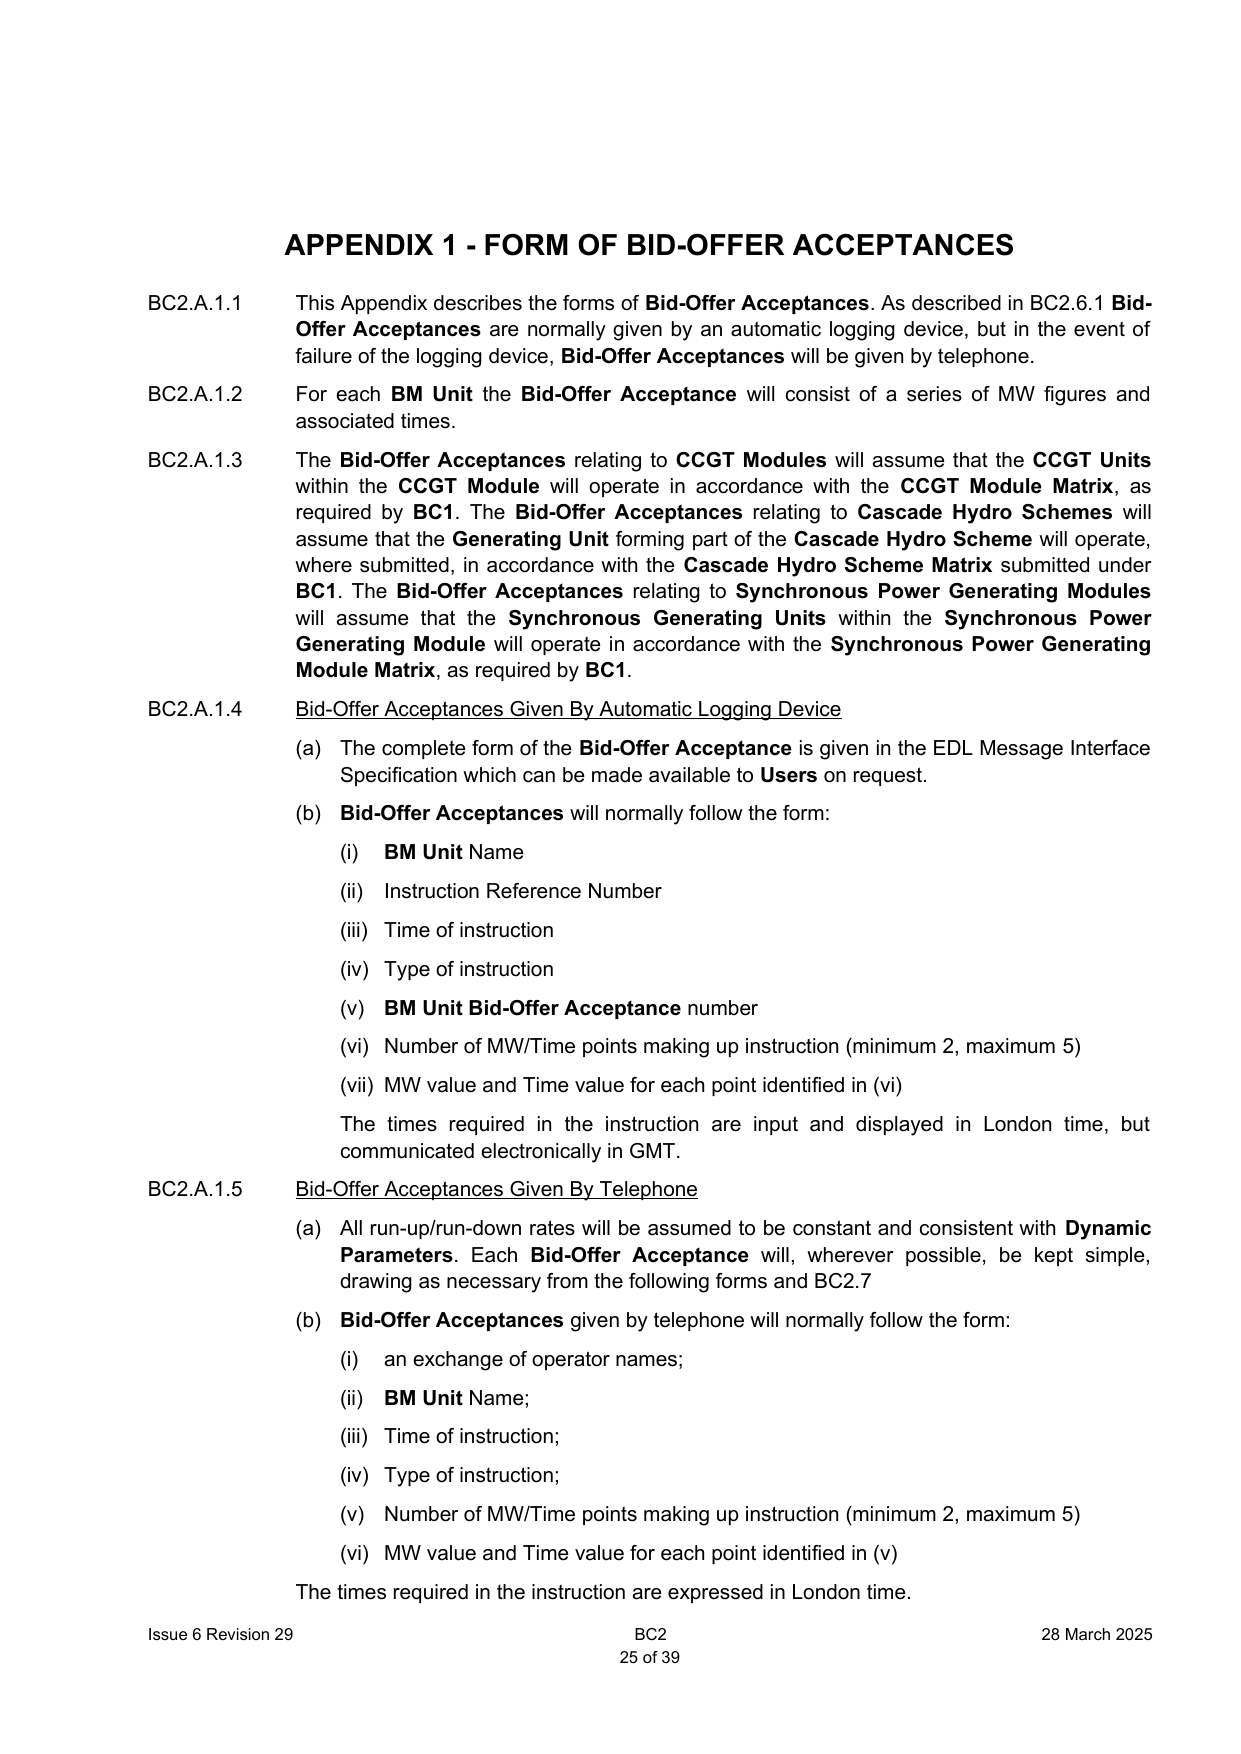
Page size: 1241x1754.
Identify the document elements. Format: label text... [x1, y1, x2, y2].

text (iv) Type of instruction [340, 957, 1152, 981]
text (ii) BM Unit Name; [340, 1385, 1152, 1409]
text (b) Bid-Offer Acceptances will normally follow the form: [295, 801, 1152, 825]
text (v) Number of MW/Time points making up instruction (minimum 2, maximum 5) [340, 1502, 1152, 1526]
text (ii) Instruction Reference Number [340, 879, 1152, 903]
text (i) BM Unit Name [340, 840, 1152, 864]
text The times required in the instruction are input and displayed in London time, but communicated electronically in GMT. [295, 1112, 1152, 1162]
text (iv) Type of instruction; [340, 1463, 1152, 1487]
text APPENDIX 1 - FORM OF BID-OFFER ACCEPTANCES [148, 227, 1152, 261]
text The times required in the instruction are expressed in London time. [295, 1580, 1152, 1604]
text (v) BM Unit Bid-Offer Acceptance number [340, 996, 1152, 1019]
text (a) The complete form of the Bid-Offer Acceptance is given in the EDL Message Interface Specification which can be made available to Users on request. [295, 736, 1152, 786]
text BC2.A.1.2 For each BM Unit the Bid-Offer Acceptance will consist of a series of MW figures and associated times. [148, 382, 1152, 433]
text (vii) MW value and Time value for each point identified in (vi) [340, 1073, 1152, 1097]
text (b) Bid-Offer Acceptances given by telephone will normally follow the form: [295, 1308, 1152, 1332]
text BC2.A.1.5 Bid-Offer Acceptances Given By Telephone [148, 1177, 1152, 1201]
text (a) All run-up/run-down rates will be assumed to be constant and consistent with Dynamic Parameters. Each Bid-Offer Acceptance will, wherever possible, be kept simple, drawing as necessary from the following forms and BC2.7 [295, 1216, 1152, 1293]
text (iii) Time of instruction [340, 918, 1152, 942]
text (vi) Number of MW/Time points making up instruction (minimum 2, maximum 5) [340, 1034, 1152, 1058]
text BC2.A.1.4 Bid-Offer Acceptances Given By Automatic Logging Device [148, 697, 1152, 721]
text (iii) Time of instruction; [340, 1424, 1152, 1448]
text (vi) MW value and Time value for each point identified in (v) [340, 1541, 1152, 1565]
text BC2.A.1.3 The Bid-Offer Acceptances relating to CCGT Modules will assume that the CCGT Units within the CCGT Module will operate in accordance with the CCGT Module Matrix, as required by BC1. The Bid-Offer Acceptances relating to Cascade Hydro Schemes will assume that the Generating Unit forming part of the Cascade Hydro Scheme will operate, where submitted, in accordance with the Cascade Hydro Scheme Matrix submitted under BC1. The Bid-Offer Acceptances relating to Synchronous Power Generating Modules will assume that the Synchronous Generating Units within the Synchronous Power Generating Module will operate in accordance with the Synchronous Power Generating Module Matrix, as required by BC1. [148, 447, 1152, 682]
text BC2.A.1.1 This Appendix describes the forms of Bid-Offer Acceptances. As described in BC2.6.1 Bid-Offer Acceptances are normally given by an automatic logging device, but in the event of failure of the logging device, Bid-Offer Acceptances will be given by telephone. [148, 291, 1152, 367]
text (i) an exchange of operator names; [340, 1347, 1152, 1371]
